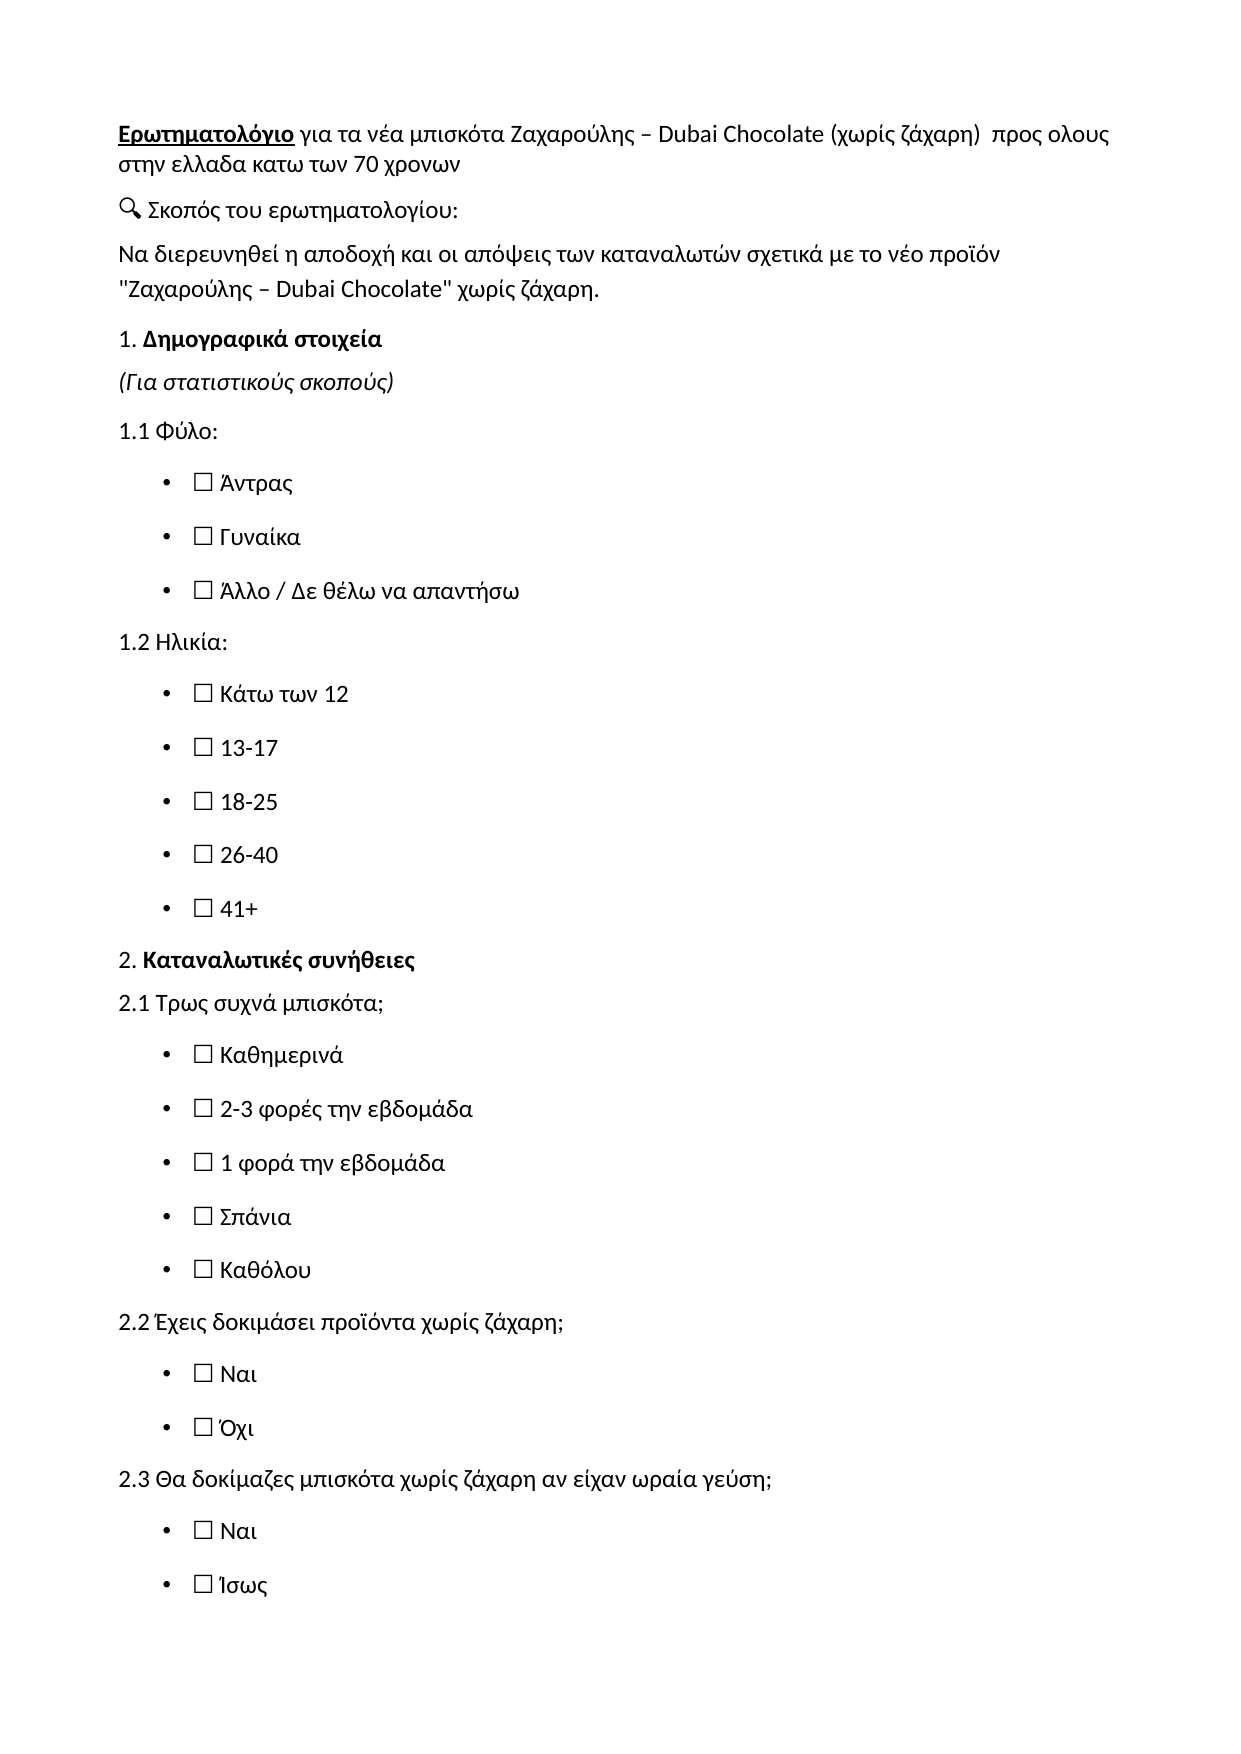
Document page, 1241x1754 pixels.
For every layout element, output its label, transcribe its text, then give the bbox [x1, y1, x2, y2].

text 1.2 Ηλικία: [118, 626, 1122, 657]
list ☐ Άλλο / Δε θέλω να απαντήσω [162, 572, 1122, 607]
text (Για στατιστικούς σκοπούς) [118, 366, 1122, 396]
list ☐ Σπάνια [162, 1198, 1122, 1232]
text 2.3 Θα δοκίμαζες μπισκότα χωρίς ζάχαρη αν είχαν ωραία γεύση; [118, 1463, 1122, 1493]
list ☐ 1 φορά την εβδομάδα [162, 1145, 1122, 1179]
list ☐ Καθόλου [162, 1252, 1122, 1286]
list ☐ Κάτω των 12 [162, 676, 1122, 710]
list ☐ 41+ [162, 891, 1122, 925]
subtitle 🔍 Σκοπός του ερωτηματολογίου: [118, 192, 1122, 226]
list ☐ Άντρας [162, 465, 1122, 499]
list ☐ 26-40 [162, 837, 1122, 871]
list ☐ Όχι [162, 1409, 1122, 1443]
list ☐ Ίσως [162, 1566, 1122, 1600]
text Ερωτηματολόγιο για τα νέα μπισκότα Ζαχαρούλης – Dubai Chocolate (χωρίς ζάχαρη) προς ολους στην ελλαδα κατω των 70 χρονων [118, 118, 1122, 179]
subtitle 1. Δημογραφικά στοιχεία [118, 323, 1122, 353]
list ☐ Γυναίκα [162, 519, 1122, 553]
text Να διερευνηθεί η αποδοχή και οι απόψεις των καταναλωτών σχετικά με το νέο προϊόν "Ζαχαρούλης – Dubai Chocolate" χωρίς ζάχαρη. [118, 238, 1122, 304]
list ☐ 18-25 [162, 783, 1122, 817]
subtitle 2. Καταναλωτικές συνήθειες [118, 944, 1122, 975]
text 1.1 Φύλο: [118, 415, 1122, 446]
text 2.1 Τρως συχνά μπισκότα; [118, 988, 1122, 1018]
list ☐ 2-3 φορές την εβδομάδα [162, 1091, 1122, 1125]
text 2.2 Έχεις δοκιμάσει προϊόντα χωρίς ζάχαρη; [118, 1306, 1122, 1336]
list ☐ Καθημερινά [162, 1037, 1122, 1071]
list ☐ 13-17 [162, 729, 1122, 764]
list ☐ Ναι [162, 1513, 1122, 1547]
list ☐ Ναι [162, 1356, 1122, 1389]
